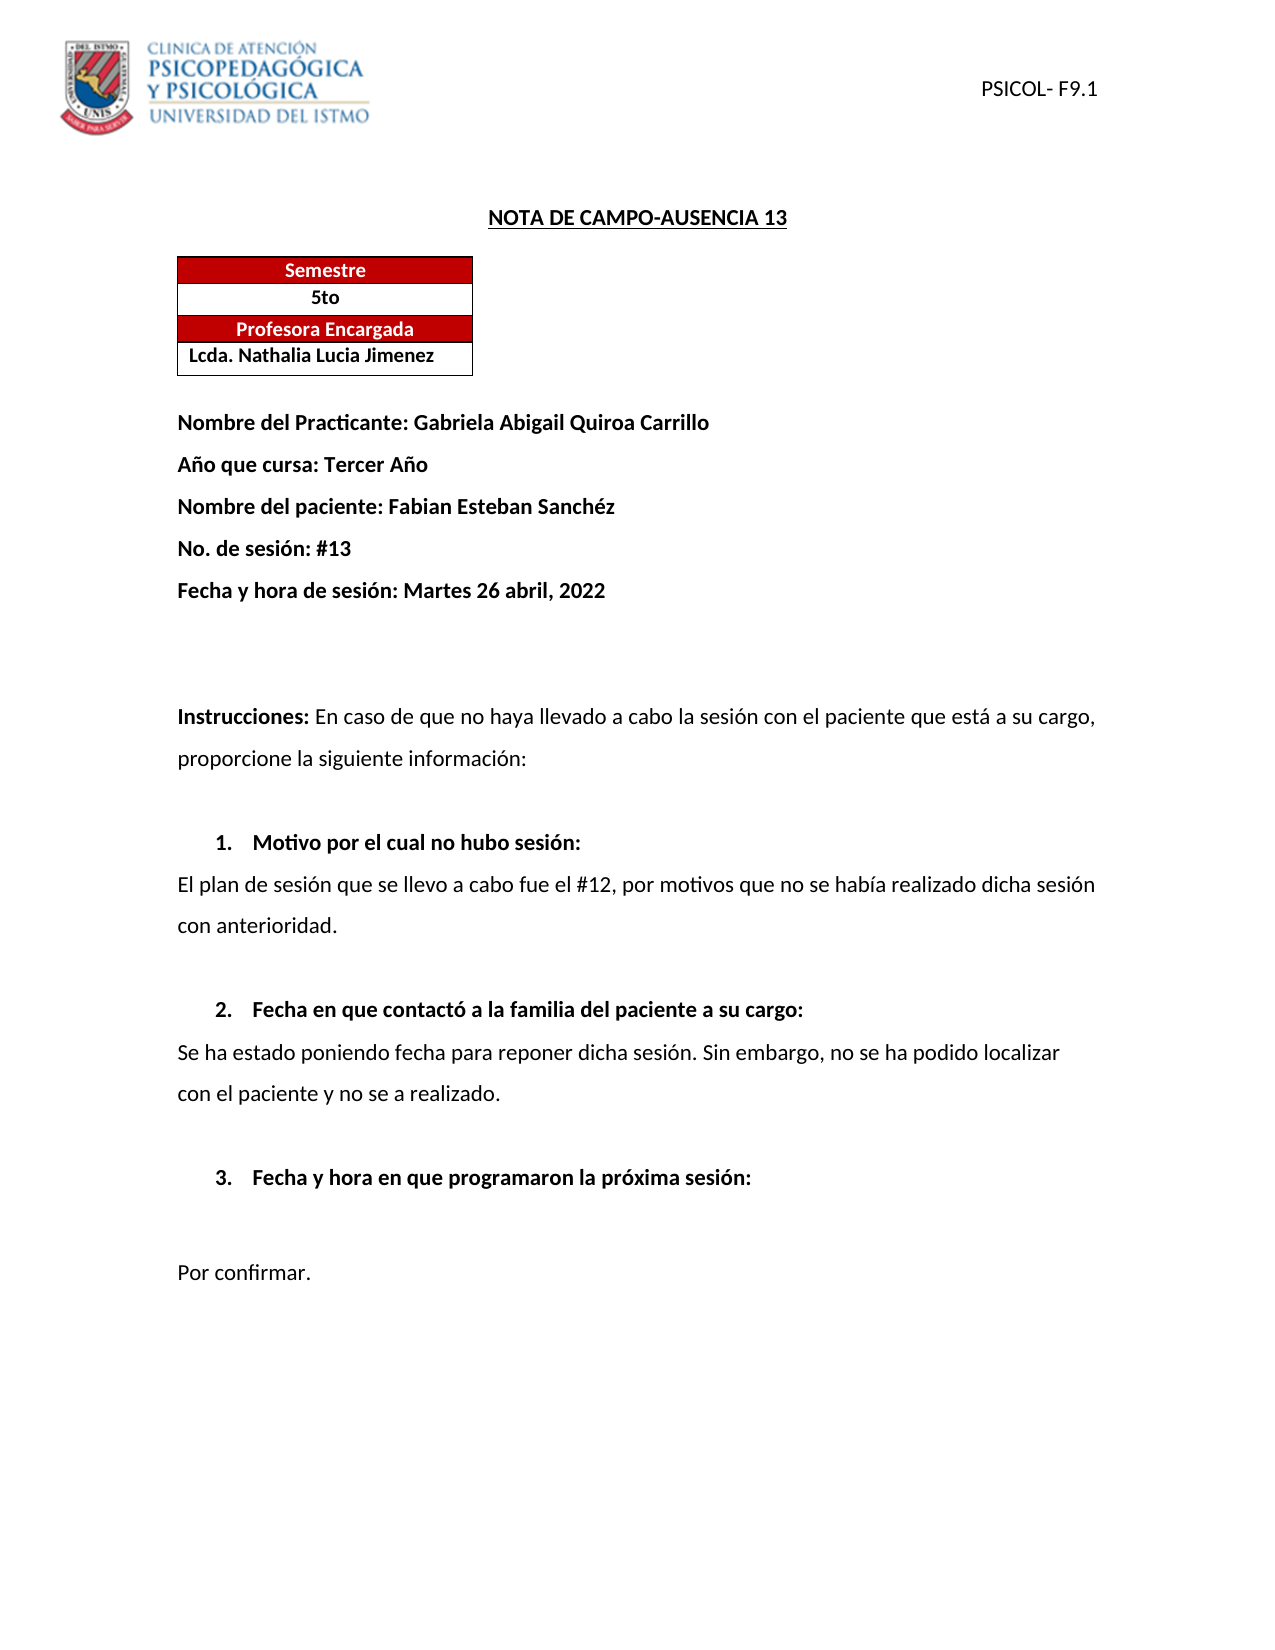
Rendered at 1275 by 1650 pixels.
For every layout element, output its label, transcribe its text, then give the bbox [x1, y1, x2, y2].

text Nombre del paciente: Fabian Esteban Sanchéz [177, 492, 1098, 520]
table_header Semestre [178, 258, 472, 283]
text Se ha estado poniendo fecha para reponer dicha sesión. Sin embargo, no se ha podido localizar con el paciente y no se a realizado. [177, 1038, 1098, 1108]
table_cell Profesora Encargada [178, 316, 472, 341]
text El plan de sesión que se llevo a cabo fue el #12, por motivos que no se había realizado dicha sesión con anterioridad. [177, 870, 1098, 940]
text Nombre del Practicante: Gabriela Abigail Quiroa Carrillo [177, 408, 1098, 436]
text NOTA DE CAMPO-AUSENCIA 13 [177, 203, 1098, 231]
text No. de sesión: #13 [177, 534, 1098, 562]
table_cell 5to [178, 284, 472, 315]
list Motivo por el cual no hubo sesión: [215, 828, 1098, 856]
text Año que cursa: Tercer Año [177, 450, 1098, 478]
table_cell Lcda. Nathalia Lucia Jimenez [178, 343, 472, 375]
picture [1, 6, 397, 147]
text Fecha y hora de sesión: Martes 26 abril, 2022 [177, 576, 1098, 604]
text Por confirmar. [177, 1258, 1098, 1287]
list Fecha y hora en que programaron la próxima sesión: [215, 1163, 1098, 1192]
list Fecha en que contactó a la familia del paciente a su cargo: [215, 996, 1098, 1024]
text Instrucciones: En caso de que no haya llevado a cabo la sesión con el paciente que está a su cargo, proporcione la siguiente información: [177, 702, 1098, 772]
